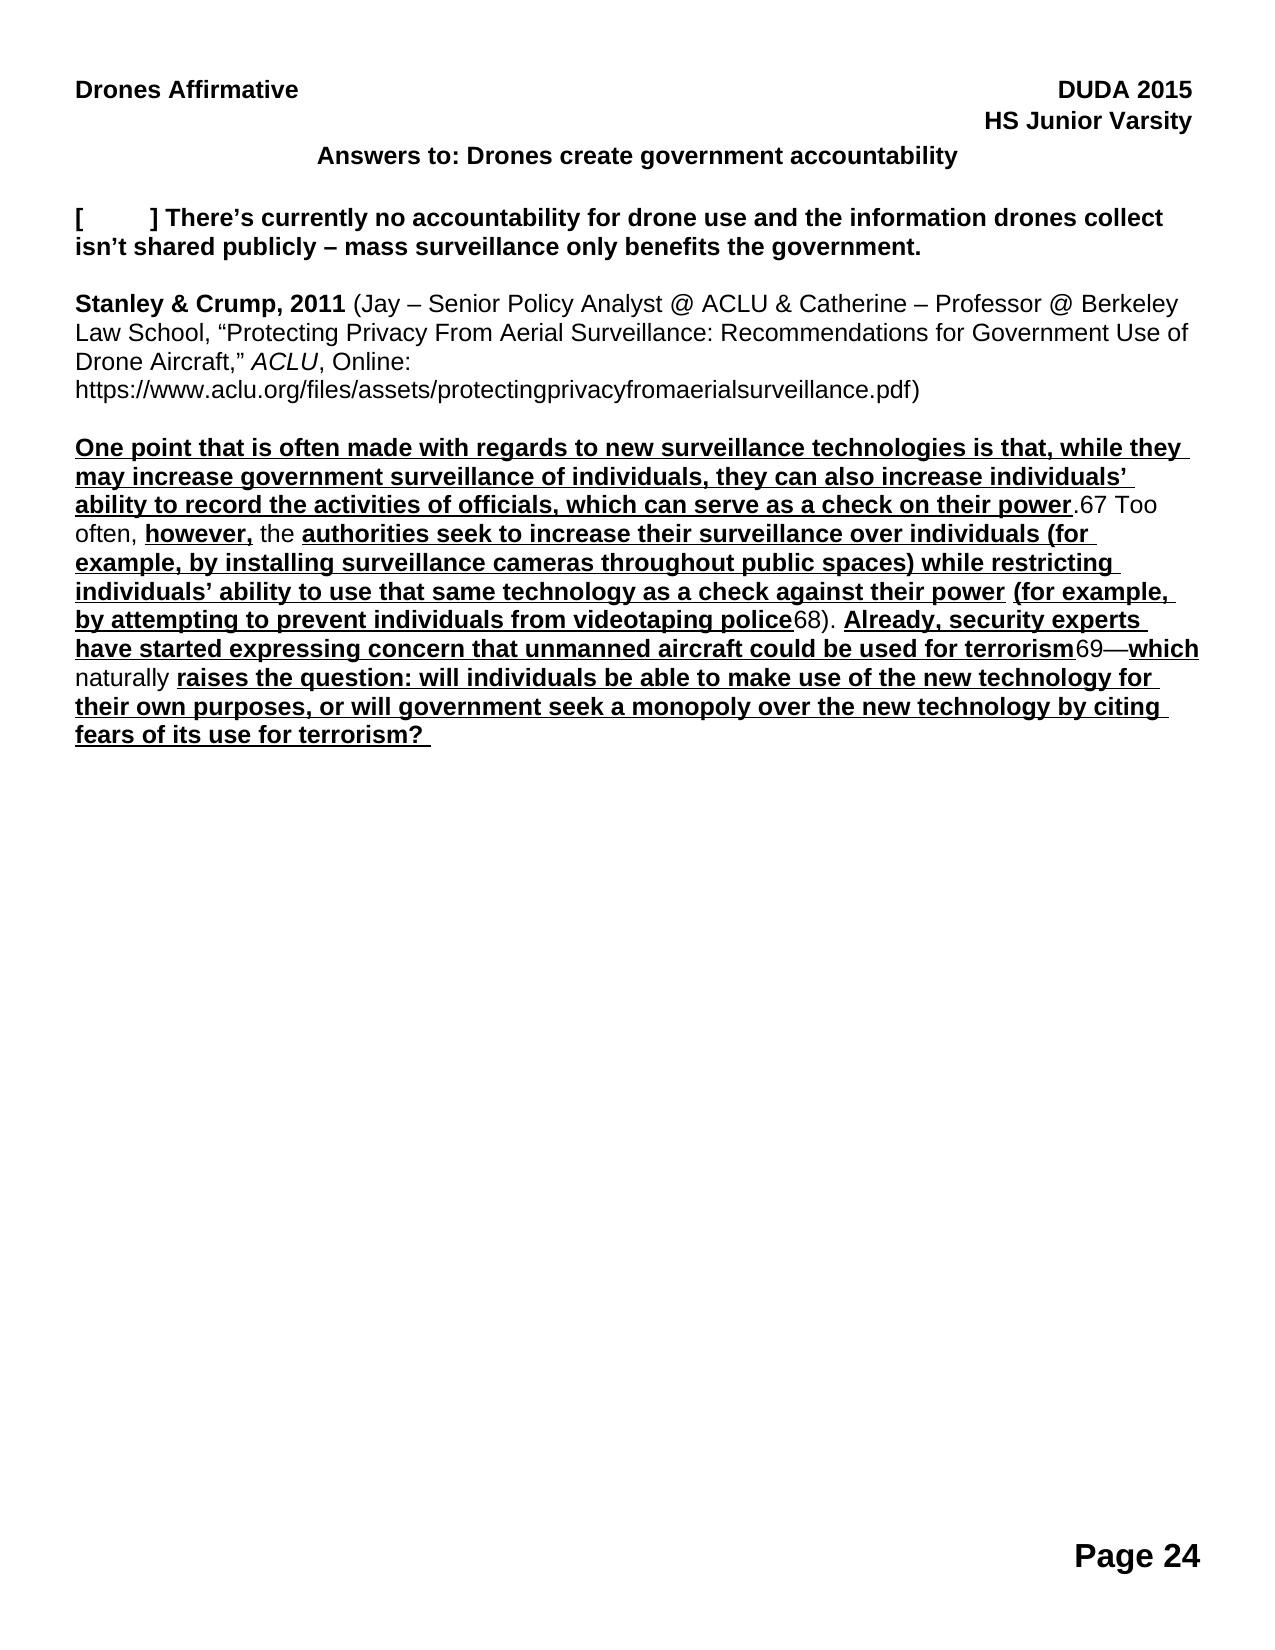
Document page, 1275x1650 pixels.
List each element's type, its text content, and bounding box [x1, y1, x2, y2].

text Stanley & Crump, 2011 (Jay – Senior Policy Analyst @ ACLU & Catherine – Professor @ Berkeley Law School, “Protecting Privacy From Aerial Surveillance: Recommendations for Government Use of Drone Aircraft,” ACLU, Online: https://www.aclu.org/files/assets/protectingprivacyfromaerialsurveillance.pdf) [75, 289, 1200, 404]
subtitle [ ] There’s currently no accountability for drone use and the information drones collect isn’t shared publicly – mass surveillance only benefits the government. [75, 203, 1200, 260]
subtitle Answers to: Drones create government accountability [75, 141, 1200, 170]
text One point that is often made with regards to new surveillance technologies is that, while they may increase government surveillance of individuals, they can also increase individuals’ ability to record the activities of officials, which can serve as a check on their power.67 Too often, however, the authorities seek to increase their surveillance over individuals (for example, by installing surveillance cameras throughout public spaces) while restricting individuals’ ability to use that same technology as a check against their power (for example, by attempting to prevent individuals from videotaping police68). Already, security experts have started expressing concern that unmanned aircraft could be used for terrorism69—which naturally raises the question: will individuals be able to make use of the new technology for their own purposes, or will government seek a monopoly over the new technology by citing fears of its use for terrorism? [75, 433, 1200, 749]
